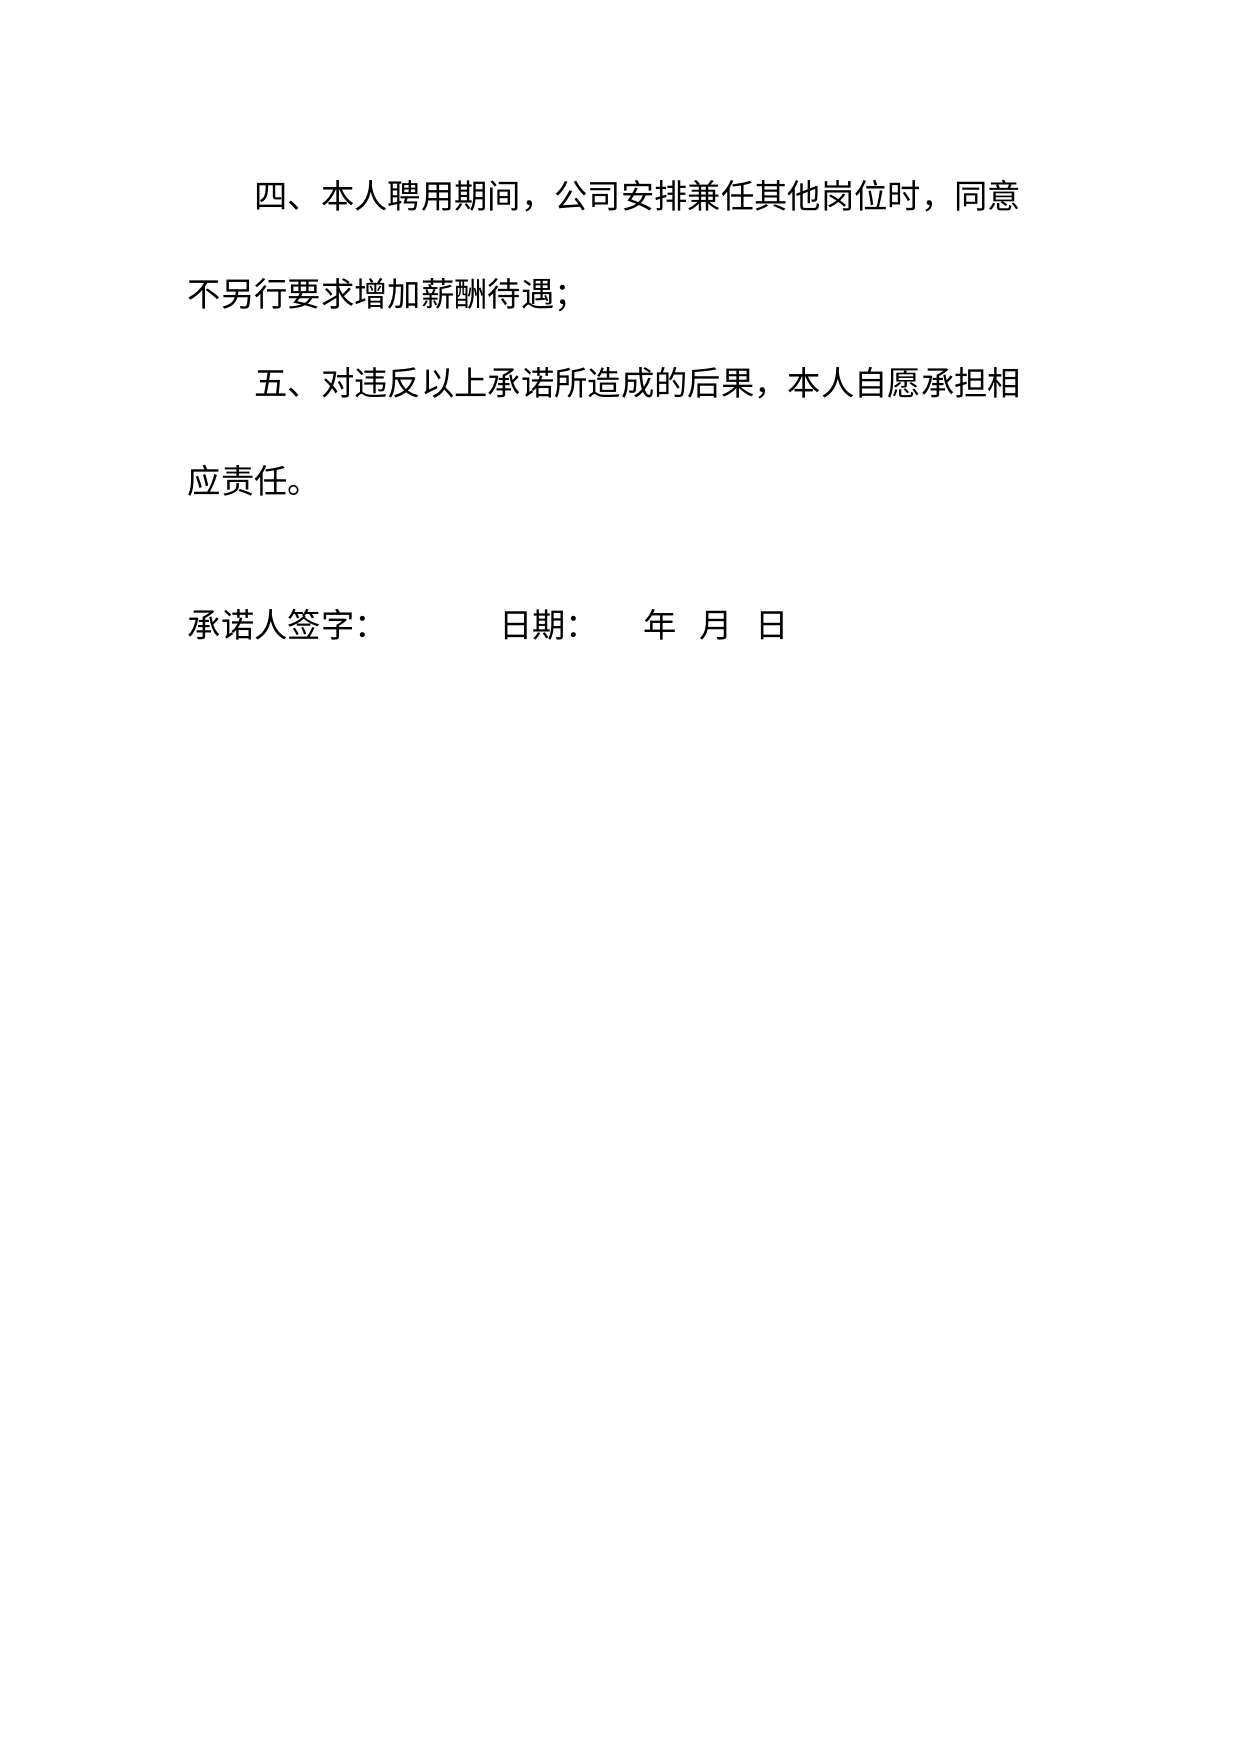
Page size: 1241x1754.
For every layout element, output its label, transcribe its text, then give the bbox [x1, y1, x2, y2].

text 承诺人签字： 日期： 年 月 日 [187, 590, 1053, 655]
text 四、本人聘用期间，公司安排兼任其他岗位时，同意不另行要求增加薪酬待遇； [187, 162, 1053, 324]
text 五、对违反以上承诺所造成的后果，本人自愿承担相应责任。 [187, 348, 1053, 511]
